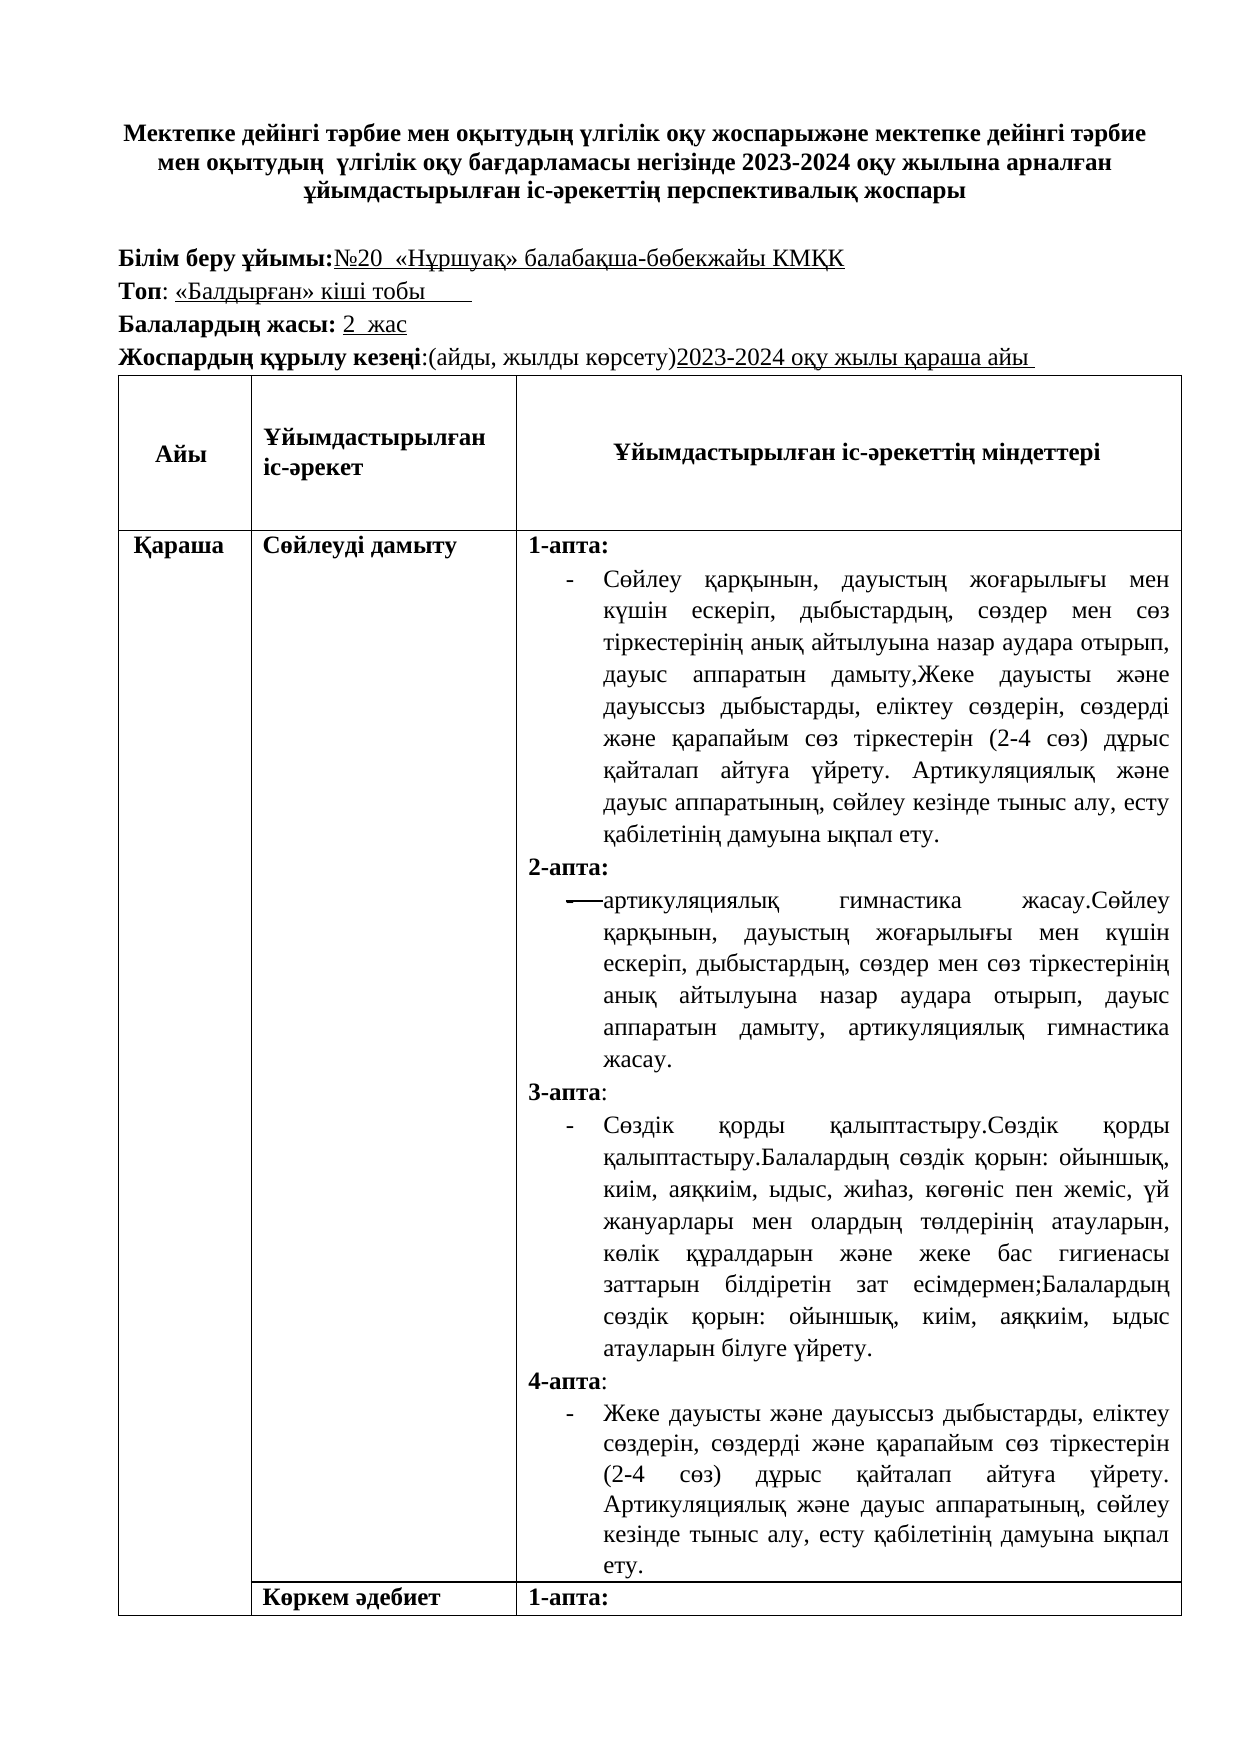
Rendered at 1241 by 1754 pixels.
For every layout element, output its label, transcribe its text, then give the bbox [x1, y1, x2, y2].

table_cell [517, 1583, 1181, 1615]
table_cell Көркем әдебиет [252, 1583, 516, 1615]
text Мектепке дейінгі тәрбие мен оқытудың үлгілік оқу жоспарыжәне мектепке дейінгі тәрбие мен оқытудың үлгілік оқу бағдарламасы негізінде 2023-2024 оқу жылына арналған ұйымдастырылған іс-әрекеттің перспективалық жоспары [118, 118, 1152, 204]
table_cell Сөйлеуді дамыту [252, 531, 516, 1581]
text Жоспардың құрылу кезеңі:(айды, жылды көрсету)2023-2024 оқу жылы қараша айы [118, 342, 1152, 371]
text Білім беру ұйымы:№20 «Нұршуақ» балабақша-бөбекжайы КМҚК [118, 243, 1152, 271]
table_header Айы [119, 376, 251, 529]
table_cell 1-апта: Сөйлеу қарқынын, дауыстың жоғарылығы мен күшін ескеріп, дыбыстардың, сөздер мен сөз тіркестерінің анық айтылуына назар аудара отырып, дауыс аппаратын дамыту,Жеке дауысты және дауыссыз дыбыстарды, еліктеу сөздерін, сөздерді және қарапайым сөз тіркестерін (2-4 сөз) дұрыс қайталап айтуға үйрету. Артикуляциялық және дауыс аппаратының, сөйлеу кезінде тыныс алу, есту қабілетінің дамуына ықпал ету. 2-апта: артикуляциялық гимнастика жасау.Сөйлеу қарқынын, дауыстың жоғарылығы мен күшін ескеріп, дыбыстардың, сөздер мен сөз тіркестерінің анық айтылуына назар аудара отырып, дауыс аппаратын дамыту, артикуляциялық гимнастика жасау. 3-апта: Сөздік қорды қалыптастыру.Сөздік қорды қалыптастыру.Балалардың сөздік қорын: ойыншық, киім, аяқкиім, ыдыс, жиһаз, көгөніс пен жеміс, үй жануарлары мен олардың төлдерінің атауларын, көлік құралдарын және жеке бас гигиенасы заттарын білдіретін зат есімдермен;Балалардың сөздік қорын: ойыншық, киім, аяқкиім, ыдыс атауларын білуге үйрету. 4-апта: Жеке дауысты және дауыссыз дыбыстарды, еліктеу сөздерін, сөздерді және қарапайым сөз тіркестерін (2-4 сөз) дұрыс қайталап айтуға үйрету. Артикуляциялық және дауыс аппаратының, сөйлеу кезінде тыныс алу, есту қабілетінің дамуына ықпал ету. [517, 531, 1181, 1581]
table_header Ұйымдастырылған іс-әрекеттің міндеттері [517, 376, 1181, 529]
text Балалардың жасы: 2 жас [118, 309, 1152, 337]
text Топ: «Балдырған» кіші тобы [118, 276, 1152, 304]
table_cell Қараша [119, 531, 251, 1615]
table_header Ұйымдастырылған іс-әрекет [252, 376, 516, 529]
